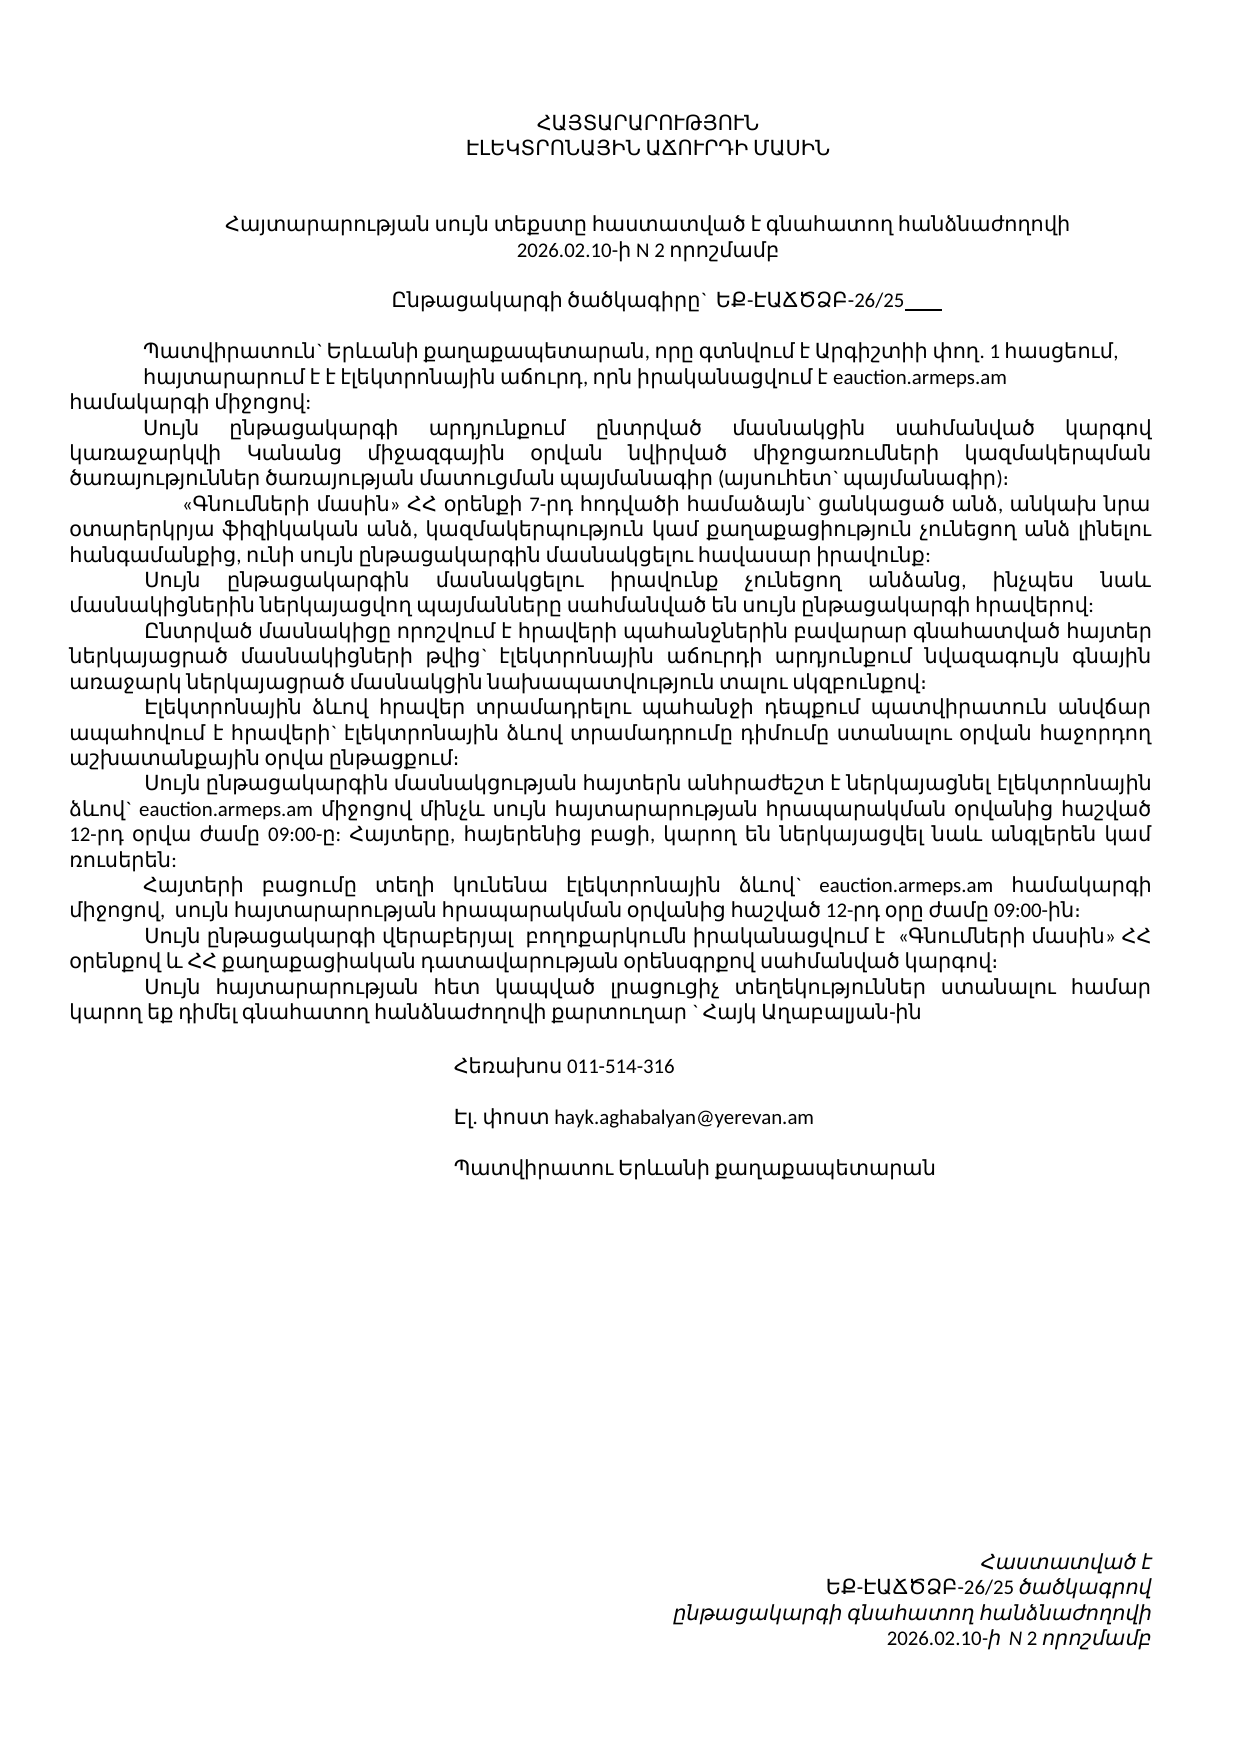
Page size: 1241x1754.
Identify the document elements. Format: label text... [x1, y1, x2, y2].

text Պատվիրատուն` Երևանի քաղաքապետարան, որը գտնվում է Արգիշտիի փող. 1 հասցեում, [69, 338, 1152, 364]
text Սույն հայտարարության հետ կապված լրացուցիչ տեղեկություններ ստանալու համար կարող եք դիմել գնահատող հանձնաժողովի քարտուղար ` Հայկ Աղաբալյան-ին [69, 974, 1152, 1025]
text Ընտրված մասնակիցը որոշվում է հրավերի պահանջներին բավարար գնահատված հայտեր ներկայացրած մասնակիցների թվից` էլեկտրոնային աճուրդի արդյունքում նվազագույն գնային առաջարկ ներկայացրած մասնակցին նախապատվություն տալու սկզբունքով։ [69, 618, 1152, 694]
text 2026.02.10 -ի N 2 որոշմամբ [69, 1625, 1152, 1651]
text ԵՔ-ԷԱՃԾՁԲ-26/25 ծածկագրով [69, 1574, 1152, 1600]
text Սույն ընթացակարգին մասնակցելու իրավունք չունեցող անձանց, ինչպես նաև մասնակիցներին ներկայացվող պայմանները սահմանված են սույն ընթացակարգի հրավերով: [69, 567, 1152, 618]
text Էլ. փոստ hayk.aghabalyan@yerevan.am [69, 1104, 1152, 1129]
text Հաստատված է [69, 1549, 1152, 1574]
text Սույն ընթացակարգի վերաբերյալ բողոքարկումն իրականացվում է «Գնումների մասին» ՀՀ օրենքով և ՀՀ քաղաքացիական դատավարության օրենսգրքով սահմանված կարգով։ [69, 923, 1152, 974]
text Պատվիրատու Երևանի քաղաքապետարան [69, 1155, 1152, 1180]
text Ընթացակարգի ծածկագիրը` ԵՔ-ԷԱՃԾՁԲ-26/25 [69, 288, 1152, 313]
text Սույն ընթացակարգի արդյունքում ընտրված մասնակցին սահմանված կարգով կառաջարկվի Կանանց միջազգային օրվան նվիրված միջոցառումների կազմակերպման ծառայություններ ծառայության մատուցման պայմանագիր (այսուհետ` պայմանագիր)։ [69, 415, 1152, 491]
text Էլեկտրոնային ձևով հրավեր տրամադրելու պահանջի դեպքում պատվիրատուն անվճար ապահովում է հրավերի` էլեկտրոնային ձևով տրամադրումը դիմումը ստանալու օրվան հաջորդող աշխատանքային օրվա ընթացքում։ [69, 694, 1152, 771]
text Սույն ընթացակարգին մասնակցության հայտերն անհրաժեշտ է ներկայացնել էլեկտրոնային ձևով` eauction.armeps.am միջոցով մինչև սույն հայտարարության հրապարակման օրվանից հաշված 12-րդ օրվա ժամը 09:00-ը: Հայտերը, հայերենից բացի, կարող են ներկայացվել նաև անգլերեն կամ ռուսերեն: [69, 771, 1152, 872]
text ԷԼԵԿՏՐՈՆԱՅԻՆ ԱՃՈՒՐԴԻ ՄԱՍԻՆ [69, 135, 1152, 161]
text «Գնումների մասին» ՀՀ օրենքի 7-րդ հոդվածի համաձայն` ցանկացած անձ, անկախ նրա օտարերկրյա ֆիզիկական անձ, կազմակերպություն կամ քաղաքացիություն չունեցող անձ լինելու հանգամանքից, ունի սույն ընթացակարգին մասնակցելու հավասար իրավունք: [69, 491, 1152, 567]
text Հայտարարության սույն տեքստը հաստատված է գնահատող հանձնաժողովի [69, 211, 1152, 237]
text 2026.02.10 -ի N 2 որոշմամբ [69, 237, 1152, 262]
text հայտարարում է է էլեկտրոնային աճուրդ, որն իրականացվում է eauction.armeps.am համակարգի միջոցով: [69, 364, 1152, 415]
text Հայտերի բացումը տեղի կունենա էլեկտրոնային ձևով` eauction.armeps.am համակարգի միջոցով, սույն հայտարարության հրապարակման օրվանից հաշված 12-րդ օրը ժամը 09:00-ին։ [69, 872, 1152, 923]
text ընթացակարգի գնահատող հանձնաժողովի [69, 1600, 1152, 1625]
text ՀԱՅՏԱՐԱՐՈՒԹՅՈՒՆ [69, 110, 1152, 135]
text Հեռախոս 011-514-316 [69, 1053, 1152, 1078]
